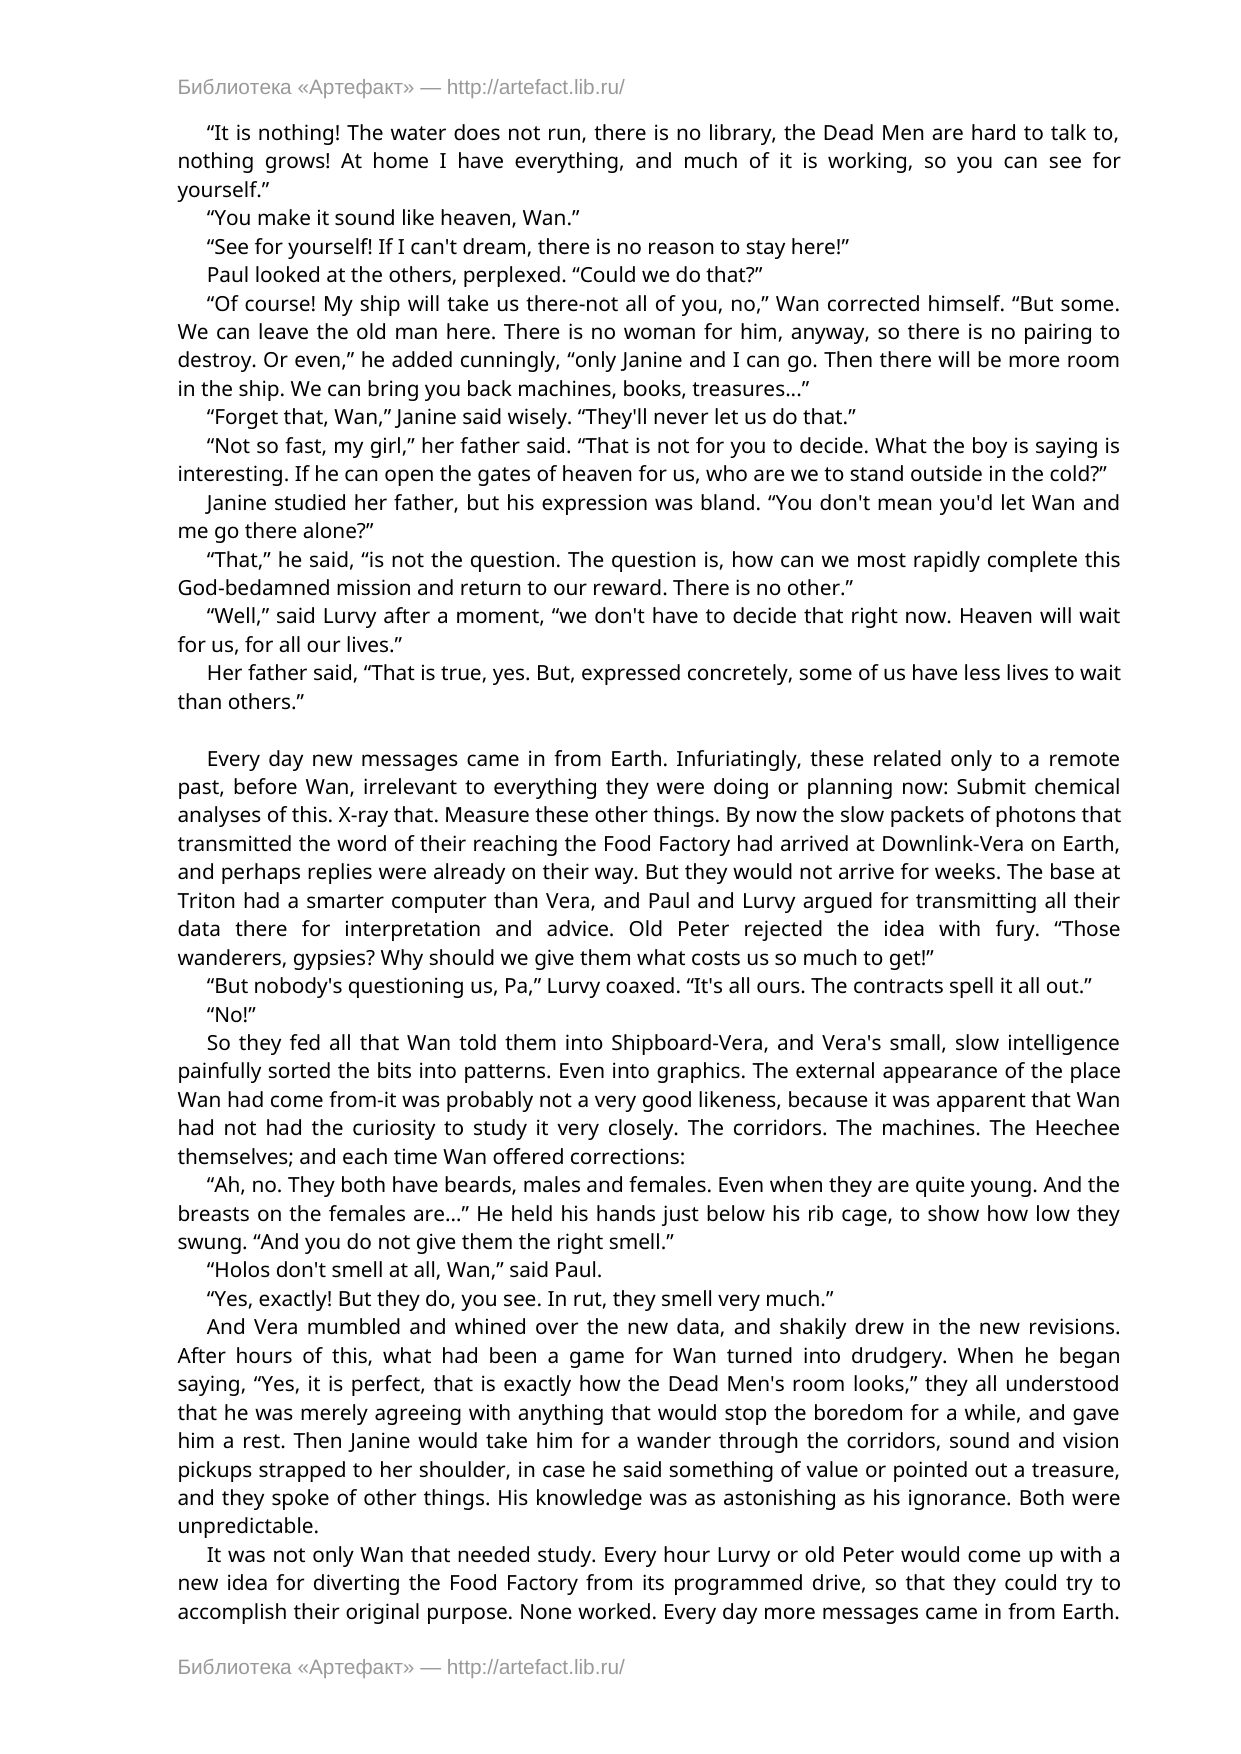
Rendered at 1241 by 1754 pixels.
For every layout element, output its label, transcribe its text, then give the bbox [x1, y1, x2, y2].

text “Ah, no. They both have beards, males and females. Even when they are quite young. And the breasts on the females are…” He held his hands just below his rib cage, to show how low they swung. “And you do not give them the right smell.” [177, 1170, 1122, 1256]
text Her father said, “That is true, yes. But, expressed concretely, some of us have less lives to wait than others.” [177, 658, 1122, 715]
text “Yes, exactly! But they do, you see. In rut, they smell very much.” [177, 1284, 1122, 1312]
text “You make it sound like heaven, Wan.” [177, 203, 1122, 232]
text “That,” he said, “is not the question. The question is, how can we most rapidly complete this God-bedamned mission and return to our reward. There is no other.” [177, 545, 1122, 602]
text “Holos don't smell at all, Wan,” said Paul. [177, 1256, 1122, 1284]
text “Of course! My ship will take us there-not all of you, no,” Wan corrected himself. “But some. We can leave the old man here. There is no woman for him, anyway, so there is no pairing to destroy. Or even,” he added cunningly, “only Janine and I can go. Then there will be more room in the ship. We can bring you back machines, books, treasures...” [177, 289, 1122, 402]
text So they fed all that Wan told them into Shipboard-Vera, and Vera's small, slow intelligence painfully sorted the bits into patterns. Even into graphics. The external appearance of the place Wan had come from-it was probably not a very good likeness, because it was apparent that Wan had not had the curiosity to study it very closely. The corridors. The machines. The Heechee themselves; and each time Wan offered corrections: [177, 1028, 1122, 1170]
text Janine studied her father, but his expression was bland. “You don't mean you'd let Wan and me go there alone?” [177, 488, 1122, 545]
text “Not so fast, my girl,” her father said. “That is not for you to decide. What the boy is saying is interesting. If he can open the gates of heaven for us, who are we to stand outside in the cold?” [177, 431, 1122, 488]
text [177, 1540, 1122, 1625]
text “But nobody's questioning us, Pa,” Lurvy coaxed. “It's all ours. The contracts spell it all out.” [177, 971, 1122, 1000]
text “It is nothing! The water does not run, there is no library, the Dead Men are hard to talk to, nothing grows! At home I have everything, and much of it is working, so you can see for yourself.” [177, 118, 1122, 203]
text Paul looked at the others, perplexed. “Could we do that?” [177, 260, 1122, 289]
text “Well,” said Lurvy after a moment, “we don't have to decide that right now. Heaven will wait for us, for all our lives.” [177, 602, 1122, 658]
text “Forget that, Wan,” Janine said wisely. “They'll never let us do that.” [177, 402, 1122, 431]
text “See for yourself! If I can't dream, there is no reason to stay here!” [177, 232, 1122, 260]
text “No!” [177, 1000, 1122, 1028]
text Every day new messages came in from Earth. Infuriatingly, these related only to a remote past, before Wan, irrelevant to everything they were doing or planning now: Submit chemical analyses of this. X-ray that. Measure these other things. By now the slow packets of photons that transmitted the word of their reaching the Food Factory had arrived at Downlink-Vera on Earth, and perhaps replies were already on their way. But they would not arrive for weeks. The base at Triton had a smarter computer than Vera, and Paul and Lurvy argued for transmitting all their data there for interpretation and advice. Old Peter rejected the idea with fury. “Those wanderers, gypsies? Why should we give them what costs us so much to get!” [177, 744, 1122, 971]
text And Vera mumbled and whined over the new data, and shakily drew in the new revisions. After hours of this, what had been a game for Wan turned into drudgery. When he began saying, “Yes, it is perfect, that is exactly how the Dead Men's room looks,” they all understood that he was merely agreeing with anything that would stop the boredom for a while, and gave him a rest. Then Janine would take him for a wander through the corridors, sound and vision pickups strapped to her shoulder, in case he said something of value or pointed out a treasure, and they spoke of other things. His knowledge was as astonishing as his ignorance. Both were unpredictable. [177, 1312, 1122, 1540]
